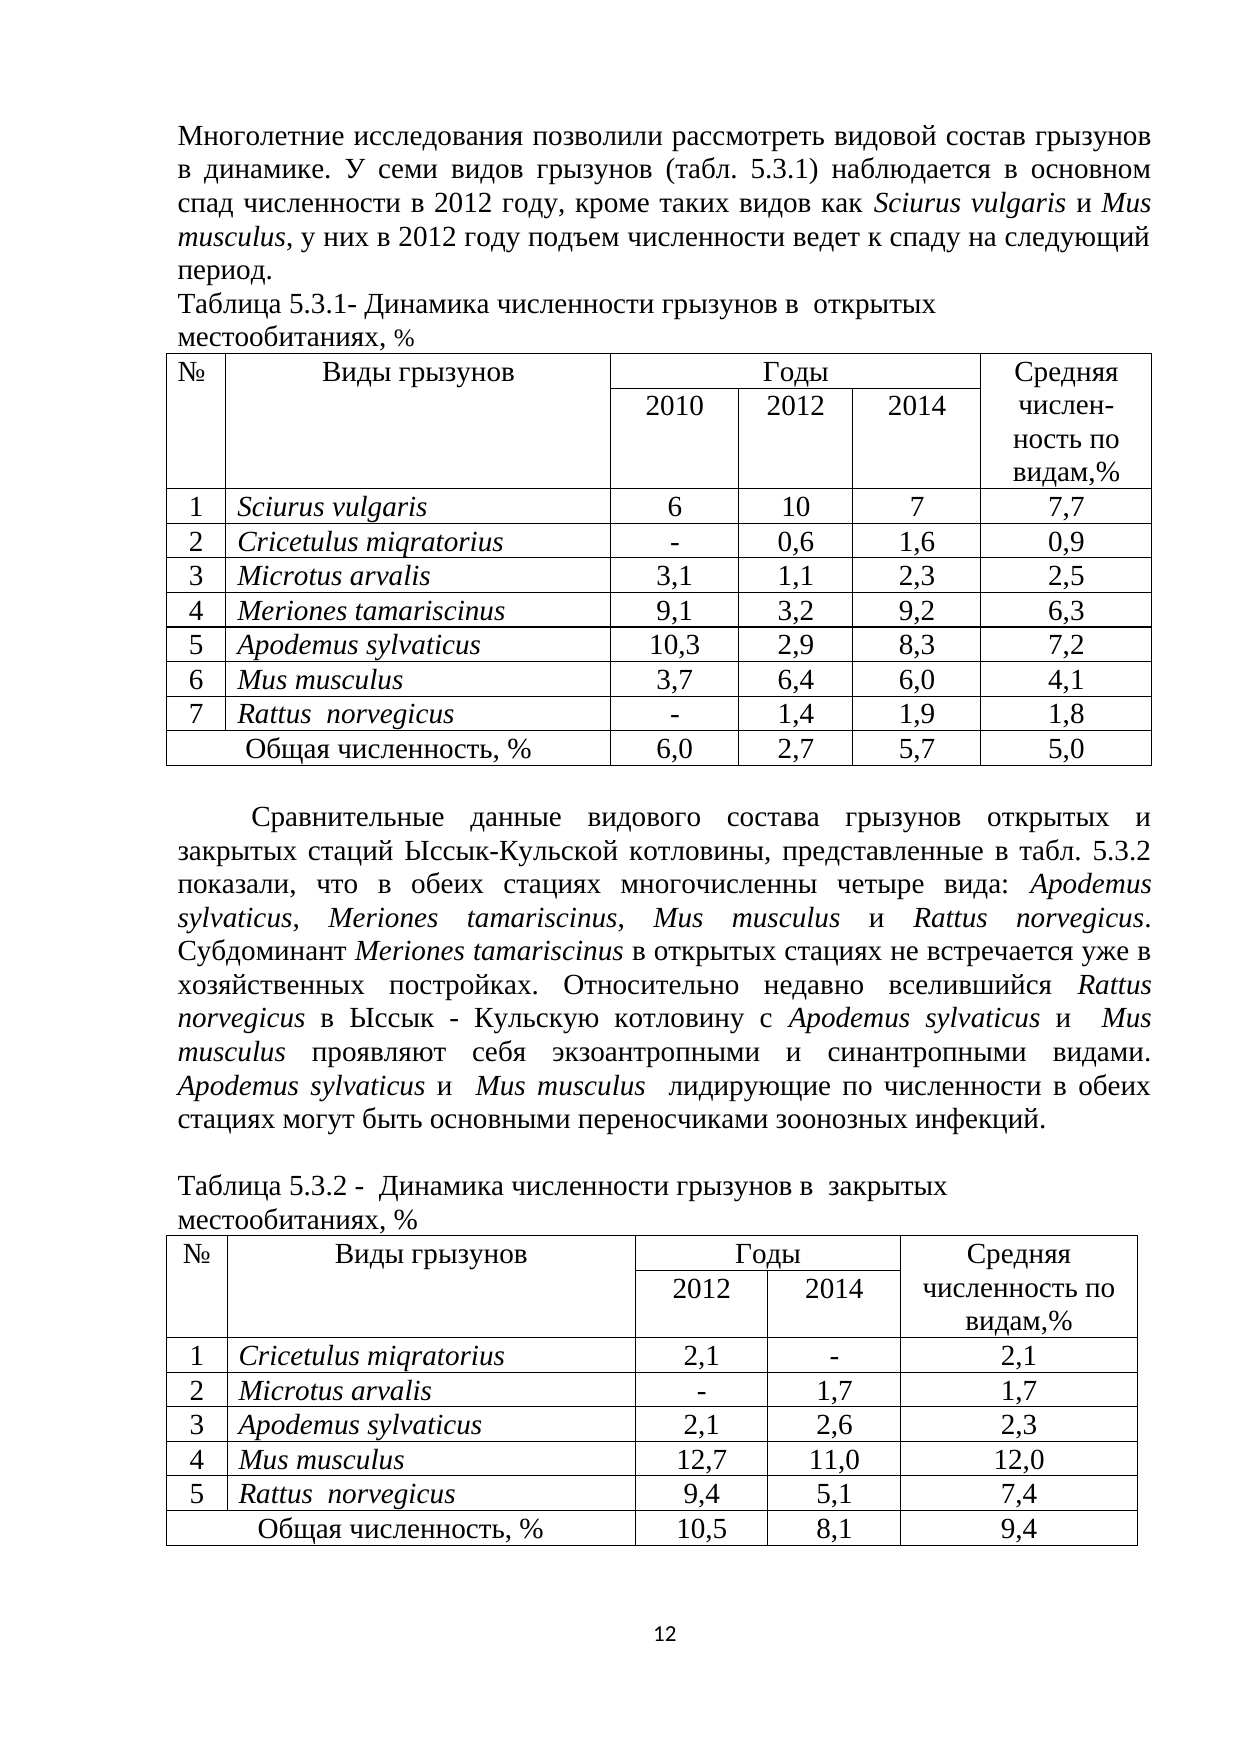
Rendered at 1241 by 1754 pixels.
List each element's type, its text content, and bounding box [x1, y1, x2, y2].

table_cell 7,4 [901, 1476, 1137, 1510]
table_cell 9,1 [611, 593, 738, 626]
table_cell 2,3 [901, 1407, 1137, 1441]
table_cell 0,6 [739, 524, 852, 557]
table_cell Apodemus sylvaticus [226, 628, 610, 661]
table_cell - [611, 524, 738, 557]
table_cell 7,7 [981, 489, 1151, 523]
table_cell - [636, 1373, 767, 1406]
table_cell 1,7 [768, 1373, 900, 1406]
table_cell Cricetulus miqratorius [228, 1338, 635, 1372]
table_cell 12,0 [901, 1442, 1137, 1475]
table_header Виды грызунов [226, 354, 610, 488]
table_cell 2,6 [768, 1407, 900, 1441]
table_cell 10,3 [611, 628, 738, 661]
table_cell 10,5 [636, 1511, 767, 1544]
table_cell Общая численность, % [167, 1511, 635, 1544]
table_cell Общая численность, % [167, 731, 610, 765]
table_cell 7,2 [981, 628, 1151, 661]
table_cell 7 [853, 489, 980, 523]
table_cell 9,4 [636, 1476, 767, 1510]
table_cell 12,7 [636, 1442, 767, 1475]
table_cell 5,1 [768, 1476, 900, 1510]
table_cell Sciurus vulgaris [226, 489, 610, 523]
table_cell 9,2 [853, 593, 980, 626]
table_header Годы [636, 1236, 900, 1270]
table_cell 2,1 [901, 1338, 1137, 1372]
table_cell 2 [167, 1373, 227, 1406]
table_cell 5,0 [981, 731, 1151, 765]
table_cell 1,7 [901, 1373, 1137, 1406]
table_cell 5 [167, 1476, 227, 1510]
table_cell 3 [167, 558, 225, 592]
table_cell Rattus nоrvegicus [226, 697, 610, 730]
table_cell 5 [167, 628, 225, 661]
table_cell 1 [167, 489, 225, 523]
table_cell - [611, 697, 738, 730]
table_cell Meriones tamariscinus [226, 593, 610, 626]
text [177, 118, 1152, 286]
table_cell 2,7 [739, 731, 852, 765]
table_cell 2,1 [636, 1407, 767, 1441]
table_cell Cricetulus miqratorius [226, 524, 610, 557]
text Таблица 5.3.1- Динамика численности грызунов в открытых местообитаниях, % [177, 286, 1152, 353]
text Сравнительные данные видового состава грызунов открытых и закрытых стаций Ыссык-Кульской котловины, представленные в табл. 5.3.2 показали, что в обеих стациях многочисленны четыре вида: Apodemus sylvaticus, Meriones tamariscinus, Mus musculus и Rattus nоrvegicus. Субдоминант Meriones tamariscinus в открытых стациях не встречается уже в хозяйственных постройках. Относительно недавно вселившийся Rattus nоrvegicus в Ыссык - Кульскую котловину с Apodemus sylvaticus и Mus musculus проявляют себя экзоантропными и синантропными видами. Apodemus sylvaticus и Mus musculus лидирующие по численности в обеих стациях могут быть основными переносчиками зоонозных инфекций. [177, 799, 1152, 1135]
table_header № [167, 354, 225, 488]
table_cell 2010 [611, 389, 738, 488]
table_cell Rattus nоrvegicus [228, 1476, 635, 1510]
table_cell 2,3 [853, 558, 980, 592]
table_cell 2 [167, 524, 225, 557]
table_cell 6,0 [853, 662, 980, 696]
table_header Средняя численность по видам,% [901, 1236, 1137, 1337]
table_header № [167, 1236, 227, 1337]
table_cell 3,1 [611, 558, 738, 592]
table_cell 1 [167, 1338, 227, 1372]
table_cell 9,4 [901, 1511, 1137, 1544]
table_cell Apodemus sylvaticus [228, 1407, 635, 1441]
text Таблица 5.3.2 - Динамика численности грызунов в закрытых местообитаниях, % [177, 1168, 1152, 1235]
table_cell 3 [167, 1407, 227, 1441]
table_cell 1,6 [853, 524, 980, 557]
table_cell Microtus arvalis [228, 1373, 635, 1406]
table_cell 3,2 [739, 593, 852, 626]
table_header Годы [611, 354, 980, 387]
table_cell 1,1 [739, 558, 852, 592]
table_cell 6 [611, 489, 738, 523]
table_cell - [768, 1338, 900, 1372]
table_cell 2,5 [981, 558, 1151, 592]
table_cell 0,9 [981, 524, 1151, 557]
table_cell 8,1 [768, 1511, 900, 1544]
table_cell 1,4 [739, 697, 852, 730]
table_cell 7 [167, 697, 225, 730]
table_cell 2,1 [636, 1338, 767, 1372]
table_cell 5,7 [853, 731, 980, 765]
table_cell 4 [167, 1442, 227, 1475]
table_cell 8,3 [853, 628, 980, 661]
table_cell 1,9 [853, 697, 980, 730]
table_cell Microtus arvalis [226, 558, 610, 592]
table_cell 1,8 [981, 697, 1151, 730]
table_cell 2,9 [739, 628, 852, 661]
table_cell 3,7 [611, 662, 738, 696]
table_header Средняя числен- ность по видам,% [981, 354, 1151, 488]
table_cell Mus musculus [228, 1442, 635, 1475]
table_cell 6,3 [981, 593, 1151, 626]
table_cell Mus musculus [226, 662, 610, 696]
table_cell 10 [739, 489, 852, 523]
table_cell 2014 [768, 1271, 900, 1337]
table_cell 2014 [853, 389, 980, 488]
table_cell 4 [167, 593, 225, 626]
table_header Виды грызунов [228, 1236, 635, 1337]
table_cell 6,0 [611, 731, 738, 765]
table_cell 2012 [739, 389, 852, 488]
table_cell 11,0 [768, 1442, 900, 1475]
table_cell 4,1 [981, 662, 1151, 696]
table_cell 2012 [636, 1271, 767, 1337]
table_cell 6 [167, 662, 225, 696]
table_cell 6,4 [739, 662, 852, 696]
